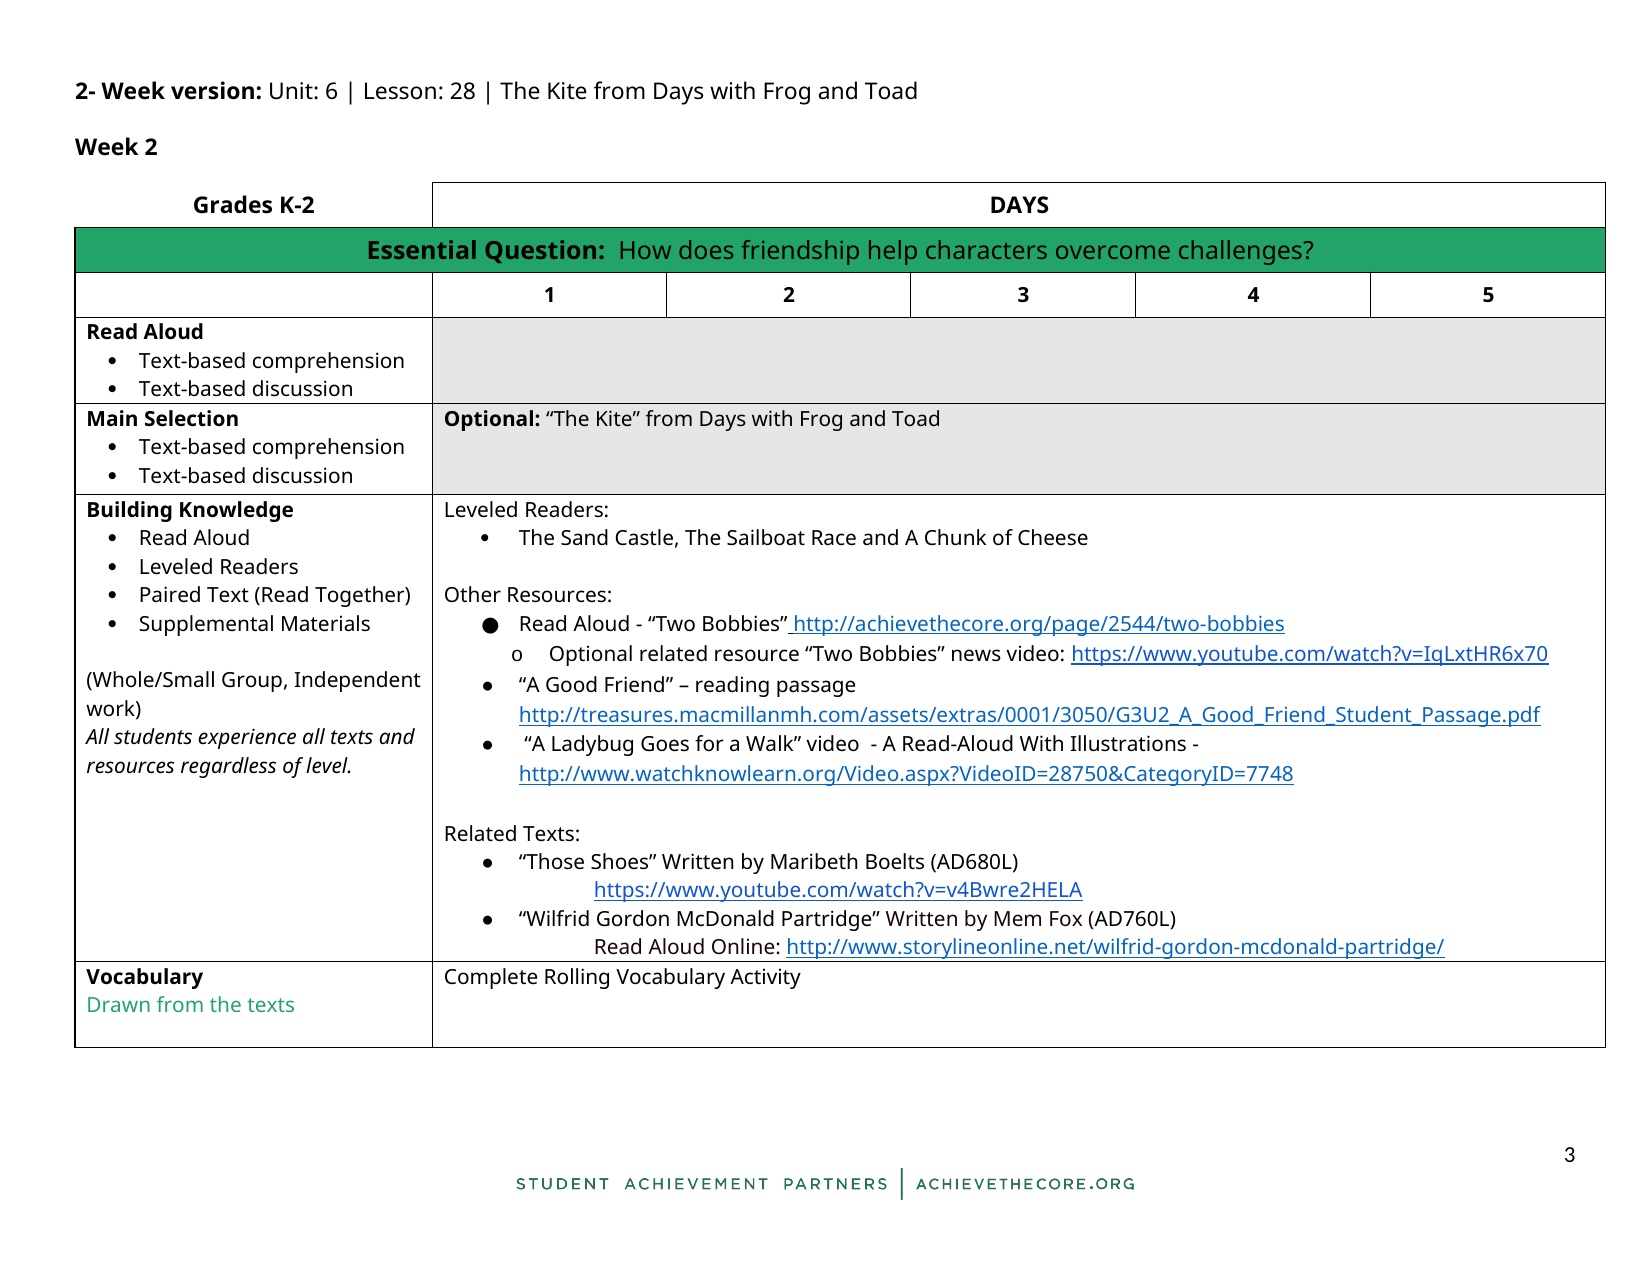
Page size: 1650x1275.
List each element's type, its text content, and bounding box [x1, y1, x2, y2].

table_cell Optional: “The Kite” from Days with Frog and Toad [433, 404, 1605, 494]
table_cell Leveled Readers: The Sand Castle, The Sailboat Race and A Chunk of Cheese Other Resources: Read Aloud - “Two Bobbies” http://achievethecore.org/page/2544/two-bobbies Optional related resource “Two Bobbies” news video: https://www.youtube.com/watch?v=IqLxtHR6x70 “A Good Friend” – reading passage http://treasures.macmillanmh.com/assets/extras/0001/3050/G3U2_A_Good_Friend_Student_Passage.pdf “A Ladybug Goes for a Walk” video - A Read-Aloud With Illustrations - http://www.watchknowlearn.org/Video.aspx?VideoID=28750&CategoryID=7748 Related Texts: “Those Shoes” Written by Maribeth Boelts (AD680L) https://www.youtube.com/watch?v=v4Bwre2HELA “Wilfrid Gordon McDonald Partridge” Written by Mem Fox (AD760L) Read Aloud Online: http://www.storylineonline.net/wilfrid-gordon-mcdonald-partridge/ [433, 495, 1605, 961]
table_header DAYS [433, 183, 1605, 227]
table_cell 4 [1136, 273, 1370, 317]
table_cell [433, 318, 1605, 403]
table_cell 3 [911, 273, 1135, 317]
table_cell Complete Rolling Vocabulary Activity [433, 962, 1605, 1047]
table_cell Main Selection Text-based comprehension Text-based discussion [76, 404, 432, 494]
table_cell Vocabulary Drawn from the texts [76, 962, 432, 1047]
table_cell 2 [667, 273, 910, 317]
text Week 2 [75, 131, 1575, 162]
table_cell Essential Question: How does friendship help characters overcome challenges? [76, 228, 1605, 272]
table_cell Read Aloud Text-based comprehension Text-based discussion [76, 318, 432, 403]
table_cell Building Knowledge Read Aloud Leveled Readers Paired Text (Read Together) Supplemental Materials (Whole/Small Group, Independent work) All students experience all texts and resources regardless of level. [76, 495, 432, 961]
table_cell 5 [1371, 273, 1605, 317]
table_cell 1 [433, 273, 666, 317]
table_header Grades K-2 [75, 182, 432, 227]
picture [516, 1168, 1134, 1200]
table_cell [76, 273, 432, 317]
